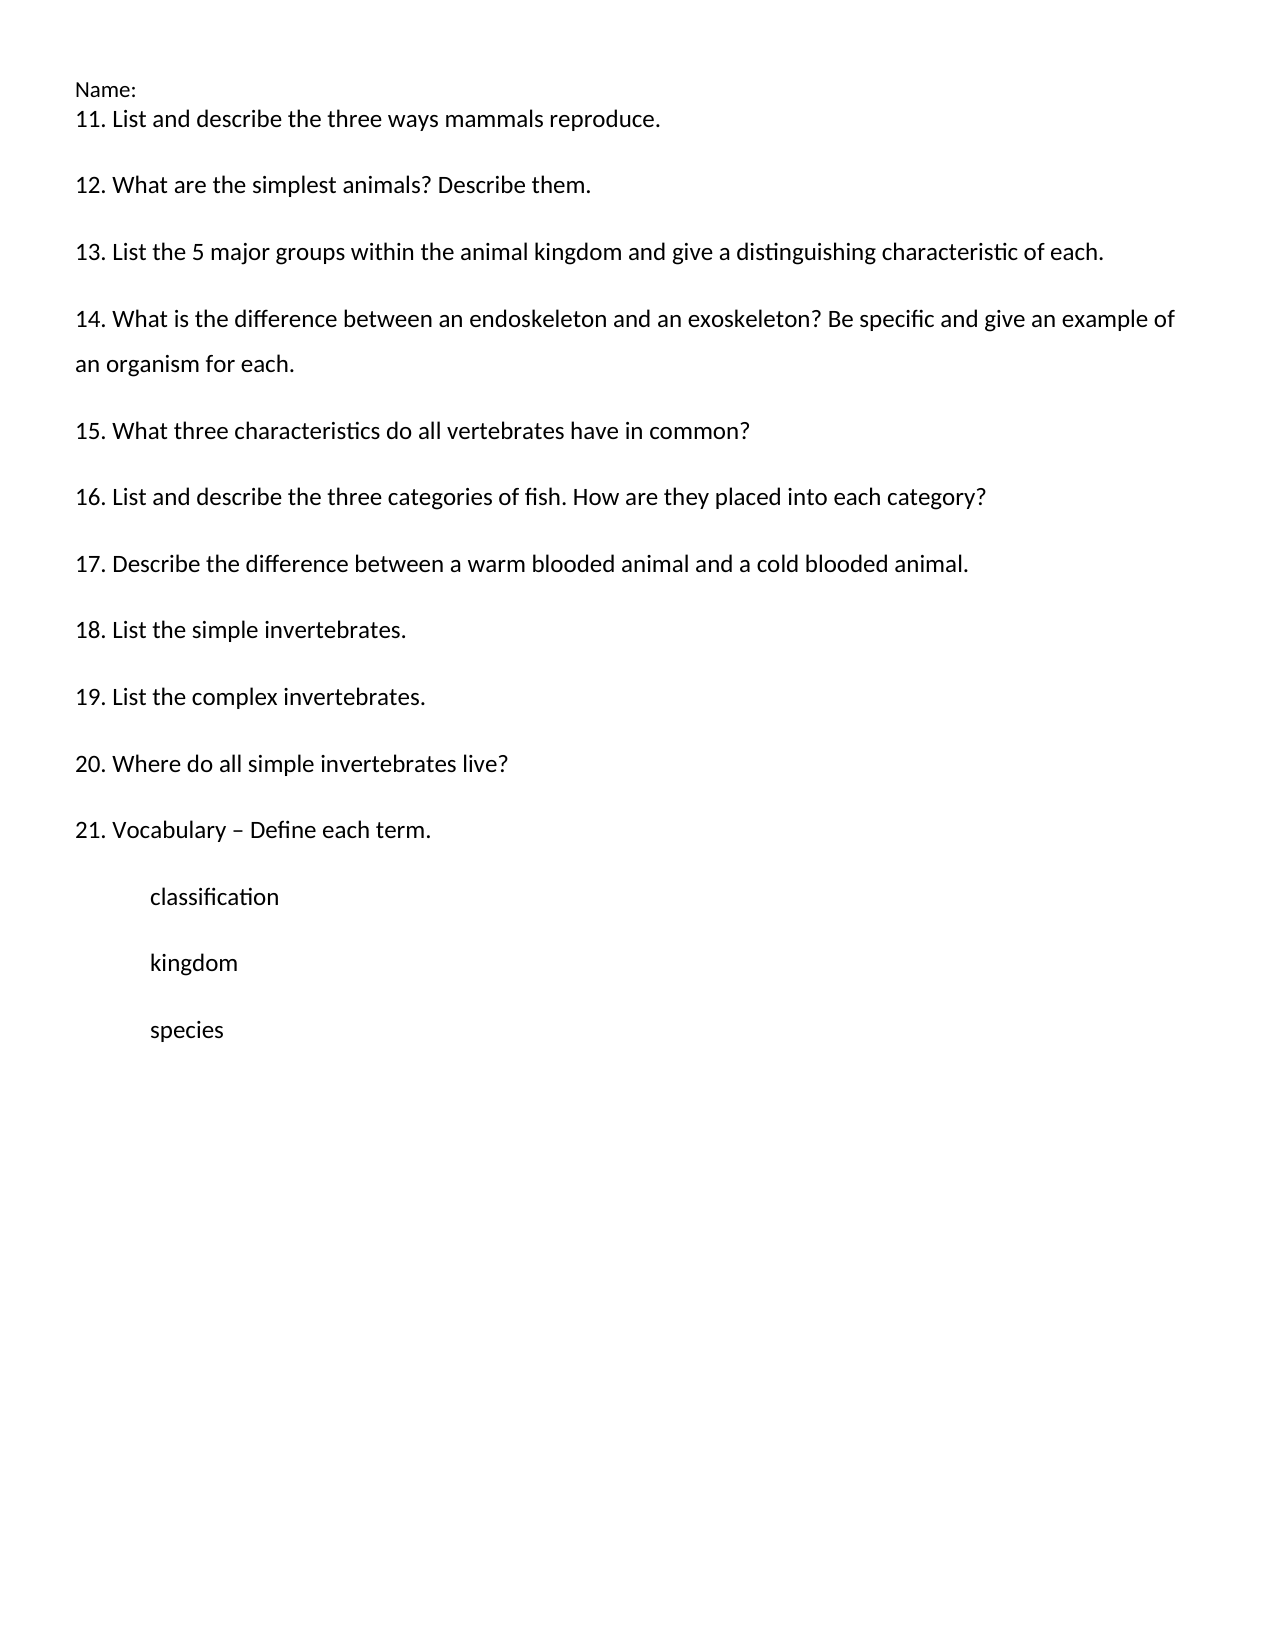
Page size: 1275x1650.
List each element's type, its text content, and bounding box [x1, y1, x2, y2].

text 18. List the simple invertebrates. [75, 615, 1200, 645]
text 11. List and describe the three ways mammals reproduce. [75, 103, 1200, 133]
text 16. List and describe the three categories of fish. How are they placed into each category? [75, 482, 1200, 512]
text 19. List the complex invertebrates. [75, 681, 1200, 712]
text classification [75, 881, 1200, 911]
text 15. What three characteristics do all vertebrates have in common? [75, 415, 1200, 446]
text species [75, 1014, 1200, 1044]
text 20. Where do all simple invertebrates live? [75, 748, 1200, 778]
text 21. Vocabulary – Define each term. [75, 814, 1200, 845]
text 14. What is the difference between an endoskeleton and an exoskeleton? Be specific and give an example of an organism for each. [75, 303, 1200, 379]
text 12. What are the simplest animals? Describe them. [75, 169, 1200, 200]
text 13. List the 5 major groups within the animal kingdom and give a distinguishing characteristic of each. [75, 236, 1200, 267]
text kingdom [75, 947, 1200, 978]
text 17. Describe the difference between a warm blooded animal and a cold blooded animal. [75, 548, 1200, 579]
